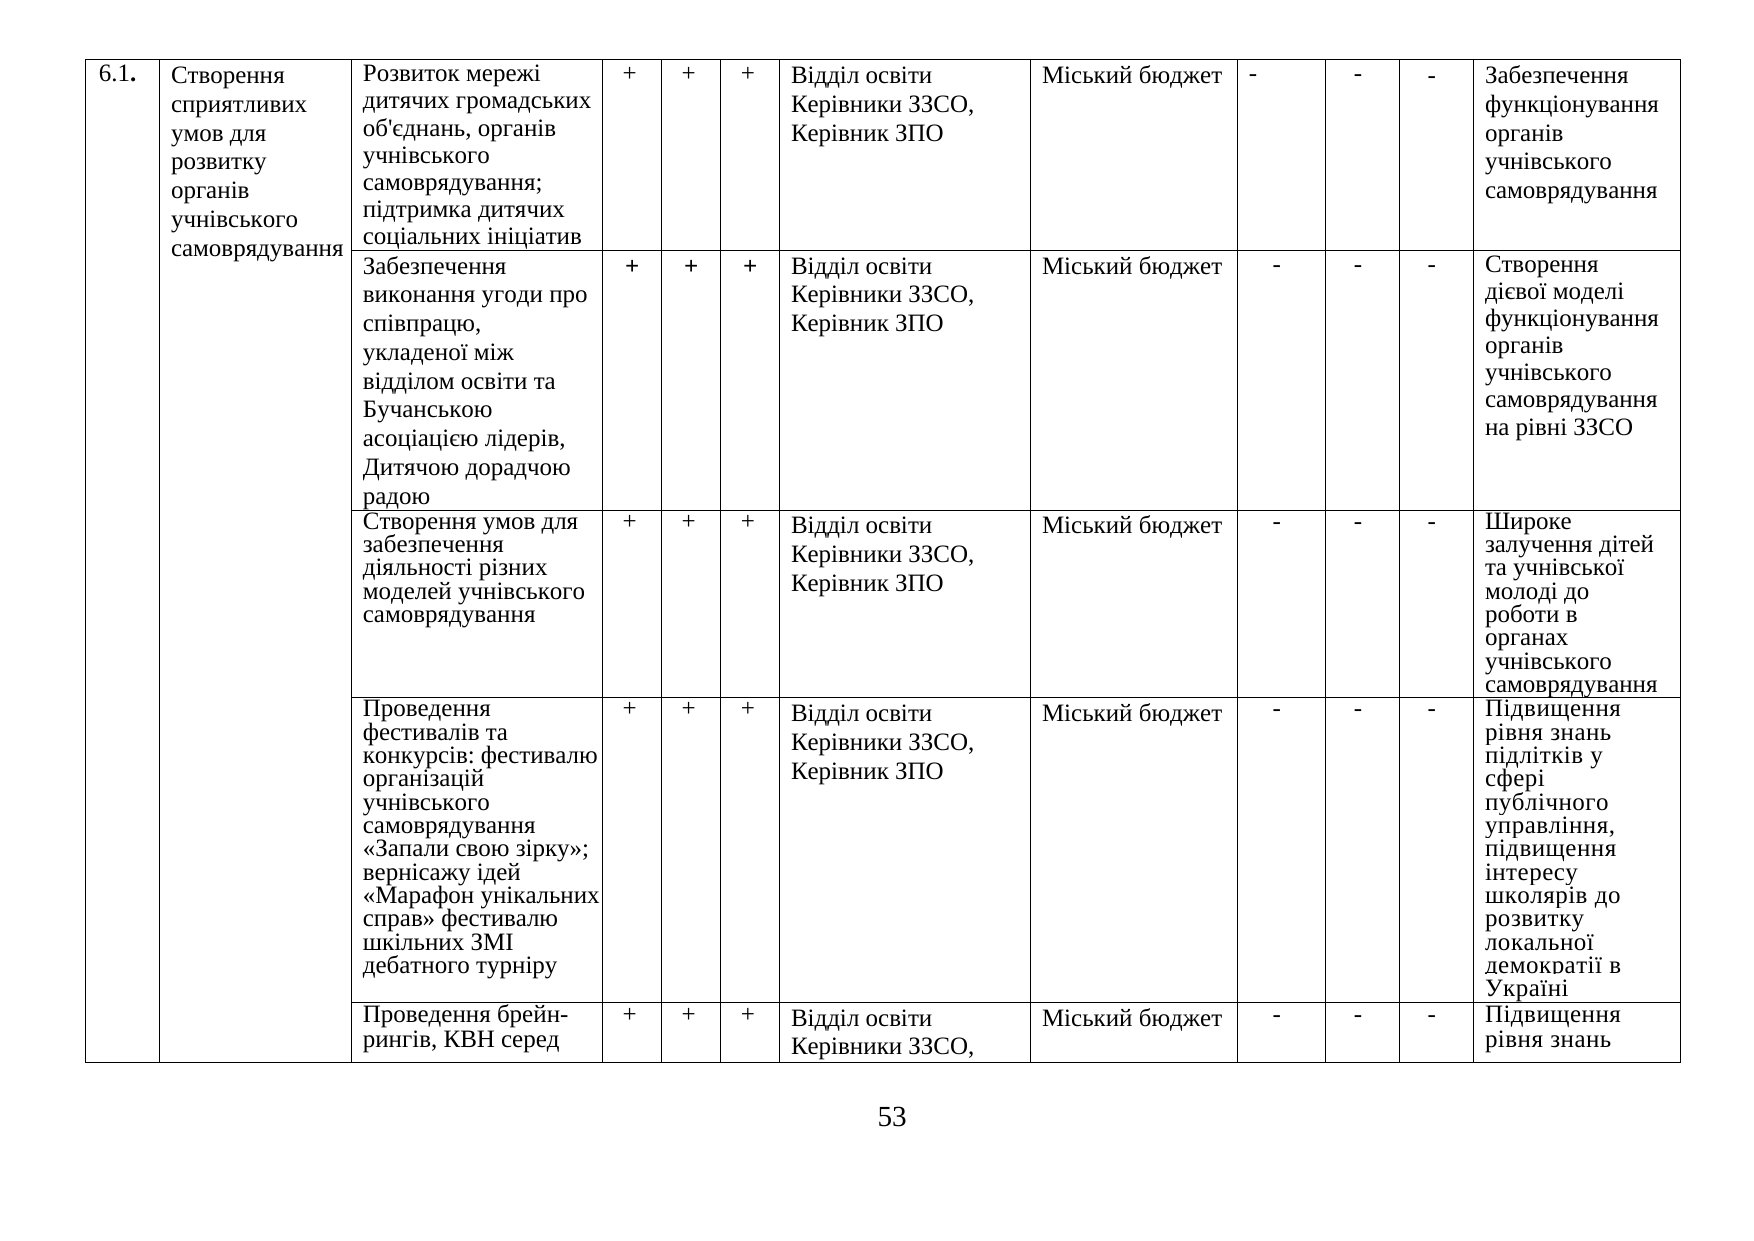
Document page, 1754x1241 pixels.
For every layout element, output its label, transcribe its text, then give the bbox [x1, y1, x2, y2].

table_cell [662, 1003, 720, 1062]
table_cell + [603, 511, 661, 697]
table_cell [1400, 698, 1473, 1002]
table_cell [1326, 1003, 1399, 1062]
table_cell - [1400, 511, 1473, 697]
table_cell + [721, 511, 779, 697]
table_cell - [1238, 251, 1325, 509]
table_cell 6.1. [86, 60, 159, 1062]
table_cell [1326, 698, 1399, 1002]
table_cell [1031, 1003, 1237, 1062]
table_cell Міський бюджет [1031, 251, 1237, 509]
table_cell - [1400, 251, 1473, 509]
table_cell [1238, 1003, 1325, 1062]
table_cell Забезпечення функціонування органів учнівського самоврядування [1474, 60, 1680, 250]
table_cell Створення умов для забезпечення діяльності різних моделей учнівського самоврядування [352, 511, 602, 697]
table_cell - [1326, 511, 1399, 697]
table_cell - [1238, 511, 1325, 697]
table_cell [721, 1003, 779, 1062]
table_cell - [1400, 60, 1473, 250]
table_cell + [603, 251, 661, 509]
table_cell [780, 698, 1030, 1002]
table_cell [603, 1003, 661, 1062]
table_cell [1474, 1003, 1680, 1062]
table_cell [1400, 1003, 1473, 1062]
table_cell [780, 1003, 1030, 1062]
table_cell Широке залучення дітей та учнівської молоді до роботи в органах учнівського самоврядування [1474, 511, 1680, 697]
table_cell - [1238, 60, 1325, 250]
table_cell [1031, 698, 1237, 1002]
table_cell Відділ освіти Керівники ЗЗСО, Керівник ЗПО [780, 60, 1030, 250]
table_cell + [721, 251, 779, 509]
table_cell Відділ освіти Керівники ЗЗСО, Керівник ЗПО [780, 511, 1030, 697]
table_cell Міський бюджет [1031, 60, 1237, 250]
table_cell + [662, 251, 720, 509]
table_cell + [603, 698, 661, 1002]
table_cell Проведення фестивалів та конкурсів: фестивалю організацій учнівського самоврядування «Запали свою зірку»; вернісажу ідей «Марафон унікальних справ» фестивалю шкільних ЗМІ дебатного турніру [352, 698, 602, 1002]
table_cell + [662, 698, 720, 1002]
table_cell - [1326, 60, 1399, 250]
table_cell Розвиток мережі дитячих громадських об'єднань, органів учнівського самоврядування; підтримка дитячих соціальних ініціатив [352, 60, 602, 250]
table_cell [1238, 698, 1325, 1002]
table_cell Забезпечення виконання угоди про співпрацю, укладеної між відділом освіти та Бучанською асоціацією лідерів, Дитячою дорадчою радою [352, 251, 602, 509]
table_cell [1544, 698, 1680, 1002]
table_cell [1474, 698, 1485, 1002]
table_cell Створення дієвої моделі функціонування органів учнівського самоврядування на рівні ЗЗСО [1474, 251, 1680, 509]
table_cell + [721, 60, 779, 250]
table_cell + [603, 60, 661, 250]
table_cell Відділ освіти Керівники ЗЗСО, Керівник ЗПО [780, 251, 1030, 509]
table_cell + [721, 698, 779, 1002]
table_cell Міський бюджет [1031, 511, 1237, 697]
table_cell - [1326, 251, 1399, 509]
table_cell Створення сприятливих умов для розвитку органів учнівського самоврядування [160, 60, 351, 1062]
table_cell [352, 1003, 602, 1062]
table_cell + [662, 511, 720, 697]
table_cell + [662, 60, 720, 250]
